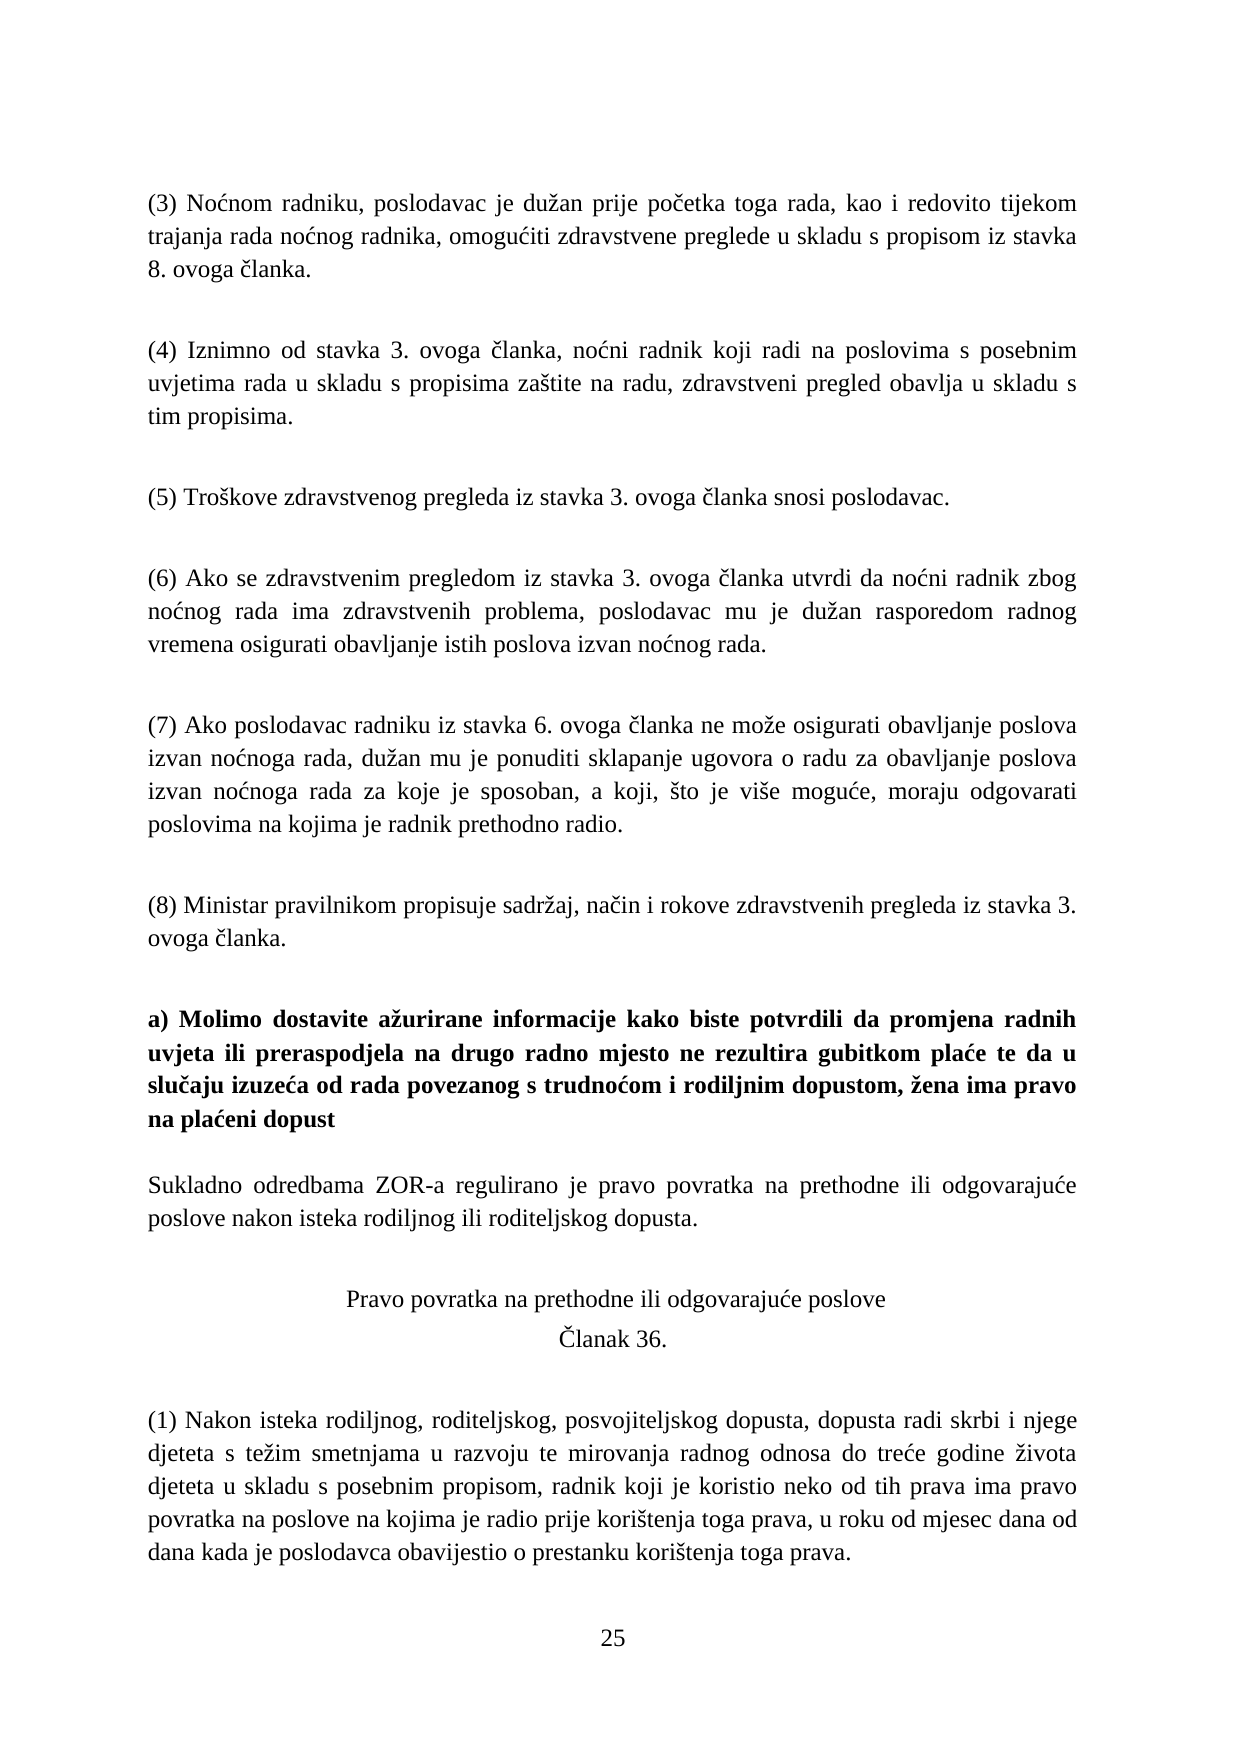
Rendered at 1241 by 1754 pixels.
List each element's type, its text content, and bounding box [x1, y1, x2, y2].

text Članak 36. [148, 1324, 1078, 1353]
text a) Molimo dostavite ažurirane informacije kako biste potvrdili da promjena radnih uvjeta ili preraspodjela na drugo radno mjesto ne rezultira gubitkom plaće te da u slučaju izuzeća od rada povezanog s trudnoćom i rodiljnim dopustom, žena ima pravo na plaćeni dopust [148, 1004, 1078, 1132]
text Sukladno odredbama ZOR-a regulirano je pravo povratka na prethodne ili odgovarajuće poslove nakon isteka rodiljnog ili roditeljskog dopusta. [148, 1170, 1078, 1231]
text (1) Nakon isteka rodiljnog, roditeljskog, posvojiteljskog dopusta, dopusta radi skrbi i njege djeteta s težim smetnjama u razvoju te mirovanja radnog odnosa do treće godine života djeteta u skladu s posebnim propisom, radnik koji je koristio neko od tih prava ima pravo povratka na poslove na kojima je radio prije korištenja toga prava, u roku od mjesec dana od dana kada je poslodavca obavijestio o prestanku korištenja toga prava. [148, 1405, 1078, 1566]
text (7) Ako poslodavac radniku iz stavka 6. ovoga članka ne može osigurati obavljanje poslova izvan noćnoga rada, dužan mu je ponuditi sklapanje ugovora o radu za obavljanje poslova izvan noćnoga rada za koje je sposoban, a koji, što je više moguće, moraju odgovarati poslovima na kojima je radnik prethodno radio. [148, 710, 1078, 838]
text (5) Troškove zdravstvenog pregleda iz stavka 3. ovoga članka snosi poslodavac. [148, 482, 1078, 511]
text (3) Noćnom radniku, poslodavac je dužan prije početka toga rada, kao i redovito tijekom trajanja rada noćnog radnika, omogućiti zdravstvene preglede u skladu s propisom iz stavka 8. ovoga članka. [148, 188, 1078, 283]
text (4) Iznimno od stavka 3. ovoga članka, noćni radnik koji radi na poslovima s posebnim uvjetima rada u skladu s propisima zaštite na radu, zdravstveni pregled obavlja u skladu s tim propisima. [148, 335, 1078, 430]
text (6) Ako se zdravstvenim pregledom iz stavka 3. ovoga članka utvrdi da noćni radnik zbog noćnog rada ima zdravstvenih problema, poslodavac mu je dužan rasporedom radnog vremena osigurati obavljanje istih poslova izvan noćnog rada. [148, 563, 1078, 658]
text Pravo povratka na prethodne ili odgovarajuće poslove [148, 1284, 1078, 1312]
text (8) Ministar pravilnikom propisuje sadržaj, način i rokove zdravstvenih pregleda iz stavka 3. ovoga članka. [148, 891, 1078, 952]
